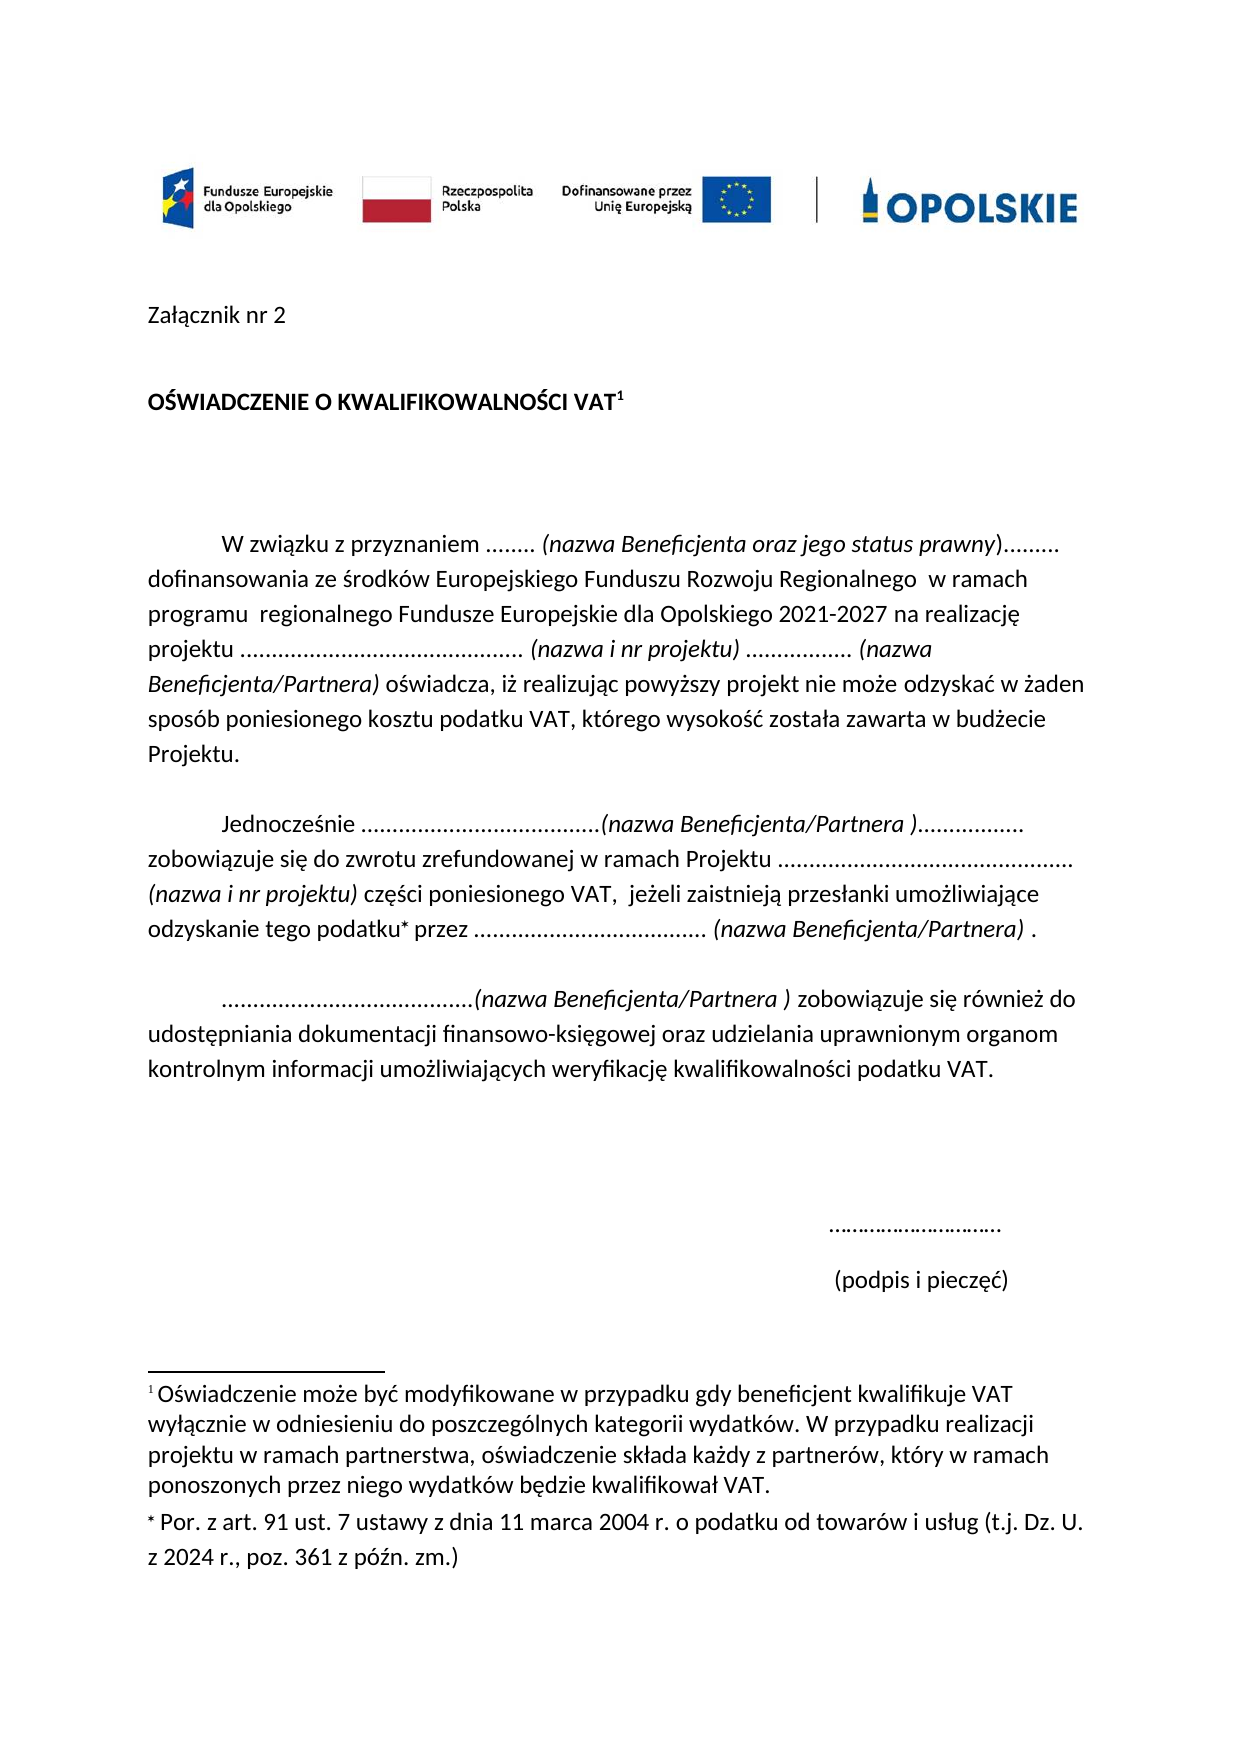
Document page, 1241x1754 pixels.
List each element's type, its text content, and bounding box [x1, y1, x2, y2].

text Jednocześnie ......................................(nazwa Beneficjenta/Partnera )................. zobowiązuje się do zwrotu zrefundowanej w ramach Projektu ............................................... (nazwa i nr projektu) części poniesionego VAT, jeżeli zaistnieją przesłanki umożliwiające odzyskanie tego podatku przez ..................................... (nazwa Beneficjenta/Partnera) . [148, 808, 1093, 943]
text W związku z przyznaniem ........ (nazwa Beneficjenta oraz jego status prawny)......... dofinansowania ze środków Europejskiego Funduszu Rozwoju Regionalnego w ramach programu regionalnego Fundusze Europejskie dla Opolskiego 2021-2027 na realizację projektu ............................................. (nazwa i nr projektu) ................. (nazwa Beneficjenta/Partnera) oświadcza, iż realizując powyższy projekt nie może odzyskać w żaden sposób poniesionego kosztu podatku VAT, którego wysokość została zawarta w budżecie Projektu. [148, 528, 1093, 768]
text Załącznik nr 2 [148, 299, 1093, 329]
text ………………………… [738, 1176, 1093, 1239]
text ........................................(nazwa Beneficjenta/Partnera ) zobowiązuje się również do udostępniania dokumentacji finansowo-księgowej oraz udzielania uprawnionym organom kontrolnym informacji umożliwiających weryfikację kwalifikowalności podatku VAT. [148, 983, 1093, 1083]
text (podpis i pieczęć) [148, 1264, 1093, 1295]
text OŚWIADCZENIE O KWALIFIKOWALNOŚCI VAT [148, 386, 1093, 416]
picture [147, 147, 1093, 245]
